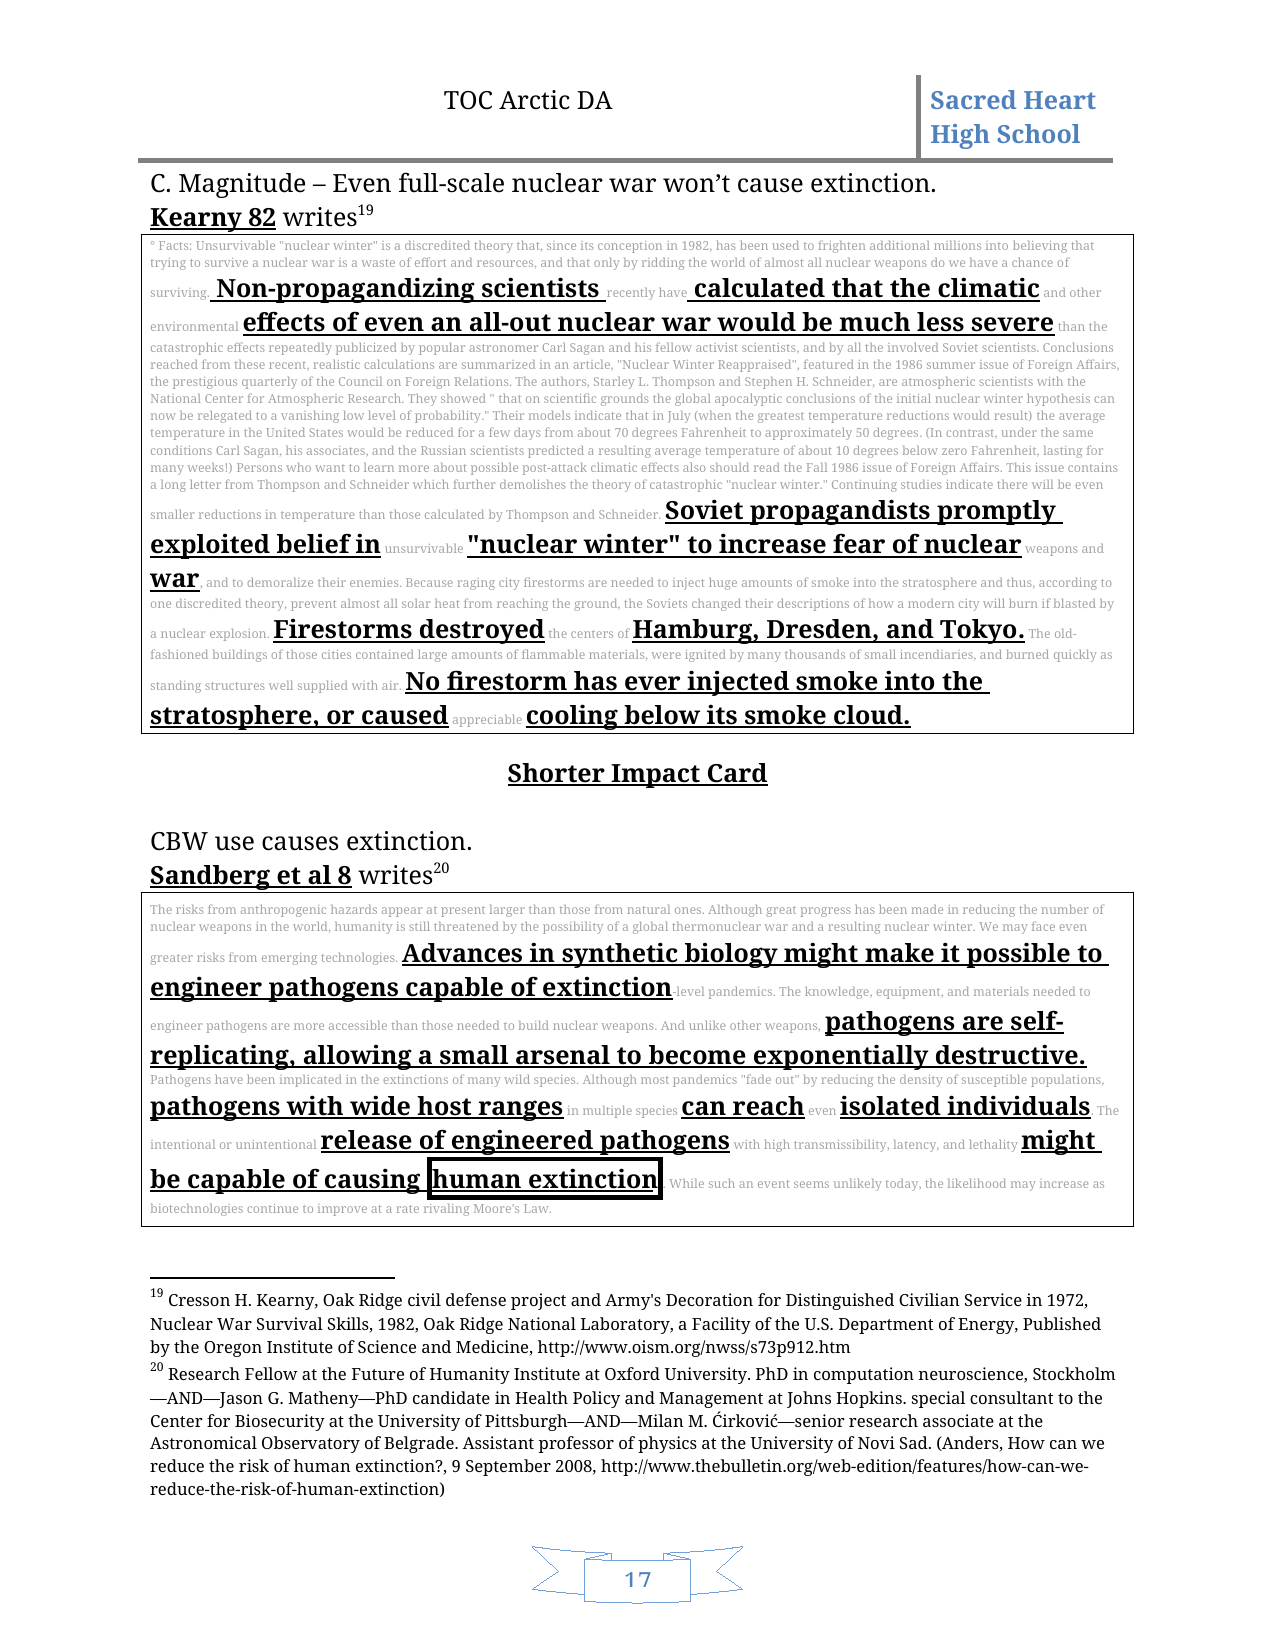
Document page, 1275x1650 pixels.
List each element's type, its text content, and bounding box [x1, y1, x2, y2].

subtitle Shorter Impact Card [150, 755, 1125, 789]
text The risks from anthropogenic hazards appear at present larger than those from natural ones. Although great progress has been made in reducing the number of nuclear weapons in the world, humanity is still threatened by the possibility of a global thermonuclear war and a resulting nuclear winter. We may face even greater risks from emerging technologies. Advances in synthetic biology might make it possible to engineer pathogens capable of extinction-level pandemics. The knowledge, equipment, and materials needed to engineer pathogens are more accessible than those needed to build nuclear weapons. And unlike other weapons, pathogens are self-replicating, allowing a small arsenal to become exponentially destructive. Pathogens have been implicated in the extinctions of many wild species. Although most pandemics "fade out" by reducing the density of susceptible populations, pathogens with wide host ranges in multiple species can reach even isolated individuals. The intentional or unintentional release of engineered pathogens with high transmissibility, latency, and lethality might be capable of causing human extinction. While such an event seems unlikely today, the likelihood may increase as biotechnologies continue to improve at a rate rivaling Moore's Law. [142, 893, 1133, 1226]
text ° Facts: Unsurvivable "nuclear winter" is a discredited theory that, since its conception in 1982, has been used to frighten additional millions into believing that trying to survive a nuclear war is a waste of effort and resources, and that only by ridding the world of almost all nuclear weapons do we have a chance of surviving. Non-propagandizing scientists recently have calculated that the climatic and other environmental effects of even an all-out nuclear war would be much less severe than the catastrophic effects repeatedly publicized by popular astronomer Carl Sagan and his fellow activist scientists, and by all the involved Soviet scientists. Conclusions reached from these recent, realistic calculations are summarized in an article, "Nuclear Winter Reappraised", featured in the 1986 summer issue of Foreign Affairs, the prestigious quarterly of the Council on Foreign Relations. The authors, Starley L. Thompson and Stephen H. Schneider, are atmospheric scientists with the National Center for Atmospheric Research. They showed " that on scientific grounds the global apocalyptic conclusions of the initial nuclear winter hypothesis can now be relegated to a vanishing low level of probability." Their models indicate that in July (when the greatest temperature reductions would result) the average temperature in the United States would be reduced for a few days from about 70 degrees Fahrenheit to approximately 50 degrees. (In contrast, under the same conditions Carl Sagan, his associates, and the Russian scientists predicted a resulting average temperature of about 10 degrees below zero Fahrenheit, lasting for many weeks!) Persons who want to learn more about possible post-attack climatic effects also should read the Fall 1986 issue of Foreign Affairs. This issue contains a long letter from Thompson and Schneider which further demolishes the theory of catastrophic "nuclear winter." Continuing studies indicate there will be even smaller reductions in temperature than those calculated by Thompson and Schneider. Soviet propagandists promptly exploited belief in unsurvivable "nuclear winter" to increase fear of nuclear weapons and war, and to demoralize their enemies. Because raging city firestorms are needed to inject huge amounts of smoke into the stratosphere and thus, according to one discredited theory, prevent almost all solar heat from reaching the ground, the Soviets changed their descriptions of how a modern city will burn if blasted by a nuclear explosion. Firestorms destroyed the centers of Hamburg, Dresden, and Tokyo. The old-fashioned buildings of those cities contained large amounts of flammable materials, were ignited by many thousands of small incendiaries, and burned quickly as standing structures well supplied with air. No firestorm has ever injected smoke into the stratosphere, or caused appreciable cooling below its smoke cloud. [142, 235, 1133, 733]
text Sandberg et al 8 writes [150, 858, 1125, 892]
text C. Magnitude – Even full-scale nuclear war won’t cause extinction. [150, 166, 1125, 200]
text CBW use causes extinction. [150, 823, 1125, 858]
text Kearny 82 writes [150, 200, 1125, 234]
